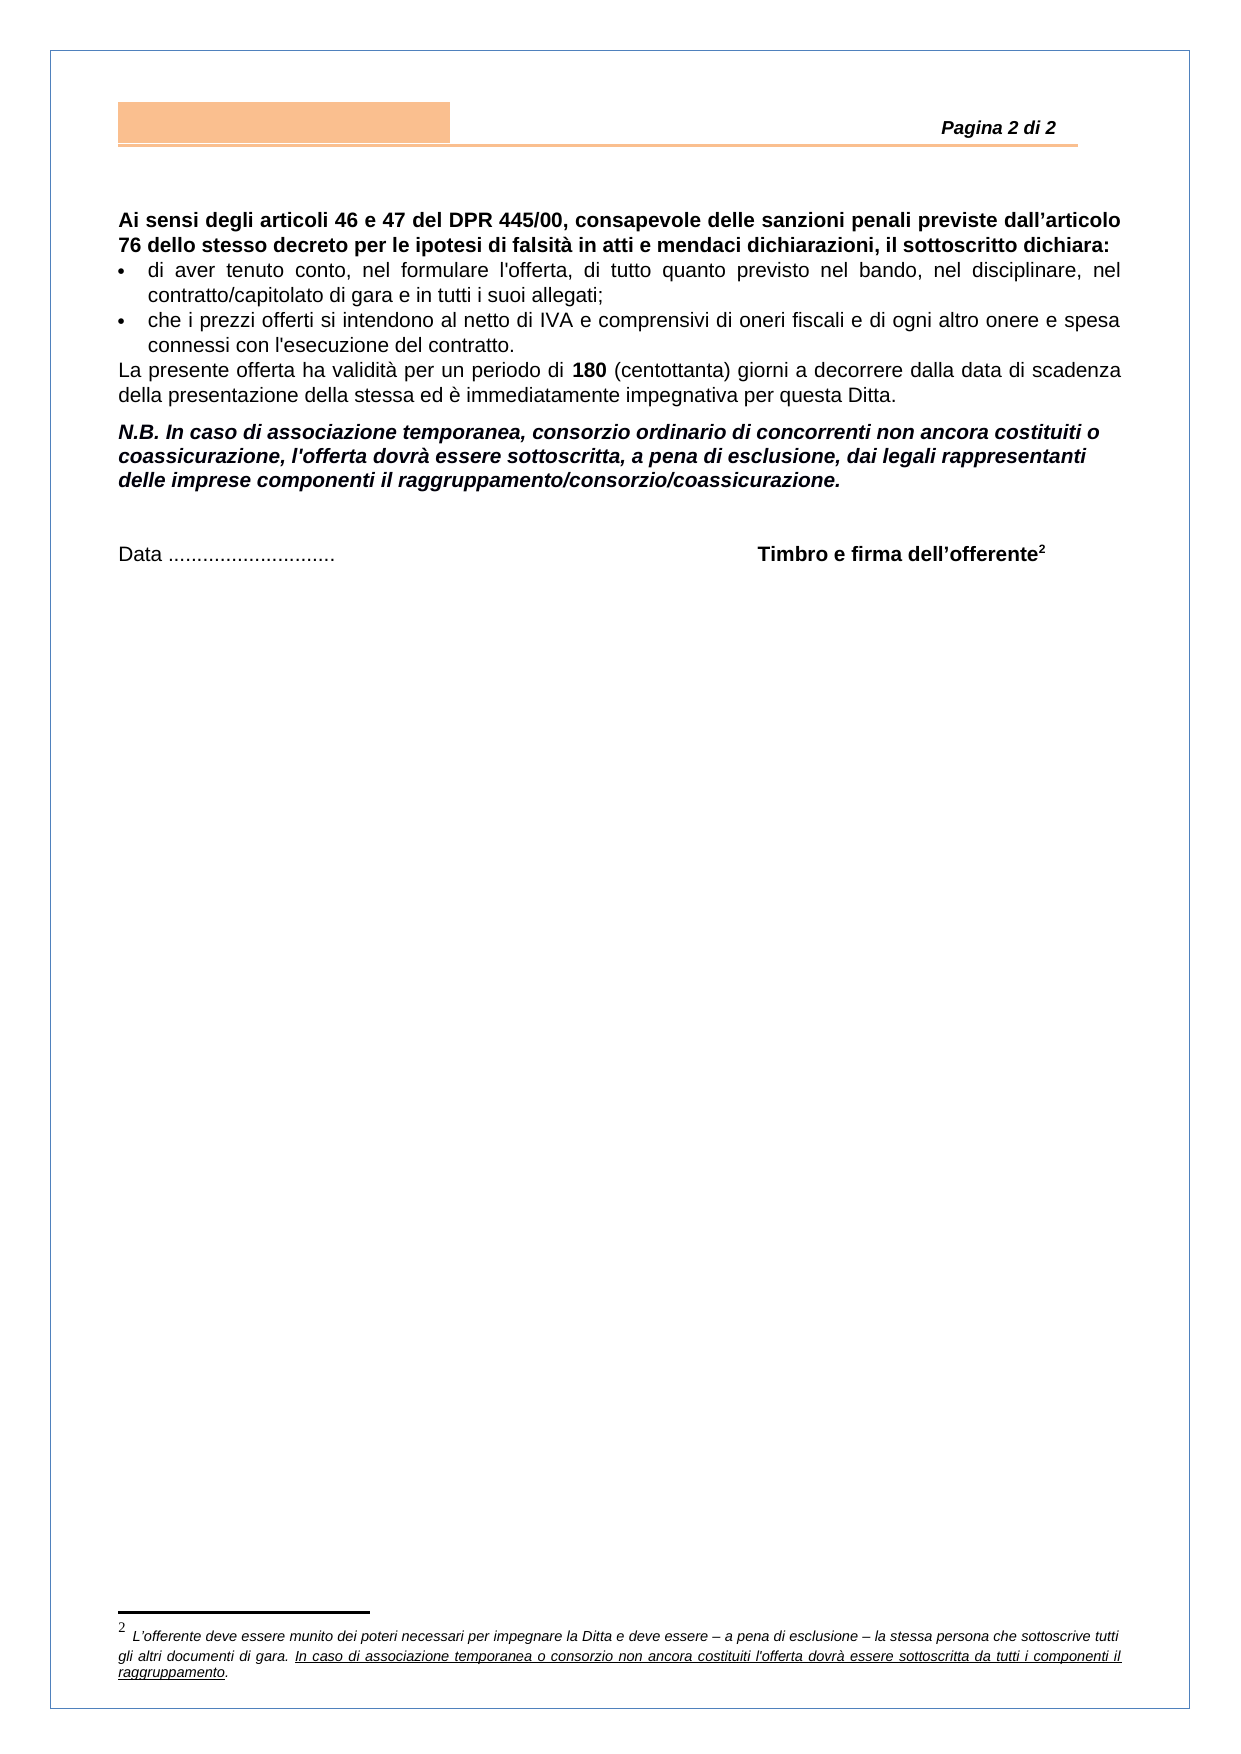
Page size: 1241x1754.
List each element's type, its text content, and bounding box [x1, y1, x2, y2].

text Ai sensi degli articoli 46 e 47 del DPR 445/00, consapevole delle sanzioni penali previste dall’articolo 76 dello stesso decreto per le ipotesi di falsità in atti e mendaci dichiarazioni, il sottoscritto dichiara: [118, 207, 1122, 257]
text N.B. In caso di associazione temporanea, consorzio ordinario di concorrenti non ancora costituiti o [118, 420, 1122, 444]
text coassicurazione, l'offerta dovrà essere sottoscritta, a pena di esclusione, dai legali rappresentanti delle imprese componenti il raggruppamento/consorzio/coassicurazione. [118, 444, 1122, 492]
list di aver tenuto conto, nel formulare l'offerta, di tutto quanto previsto nel bando, nel disciplinare, nel contratto/capitolato di gara e in tutti i suoi allegati; [118, 257, 1122, 307]
text La presente offerta ha validità per un periodo di 180 (centottanta) giorni a decorrere dalla data di scadenza della presentazione della stessa ed è immediatamente impegnativa per questa Ditta. [118, 357, 1122, 407]
text Data ............................. Timbro e firma dell’offerente [118, 542, 1122, 567]
list che i prezzi offerti si intendono al netto di IVA e comprensivi di oneri fiscali e di ogni altro onere e spesa connessi con l'esecuzione del contratto. [118, 307, 1122, 357]
